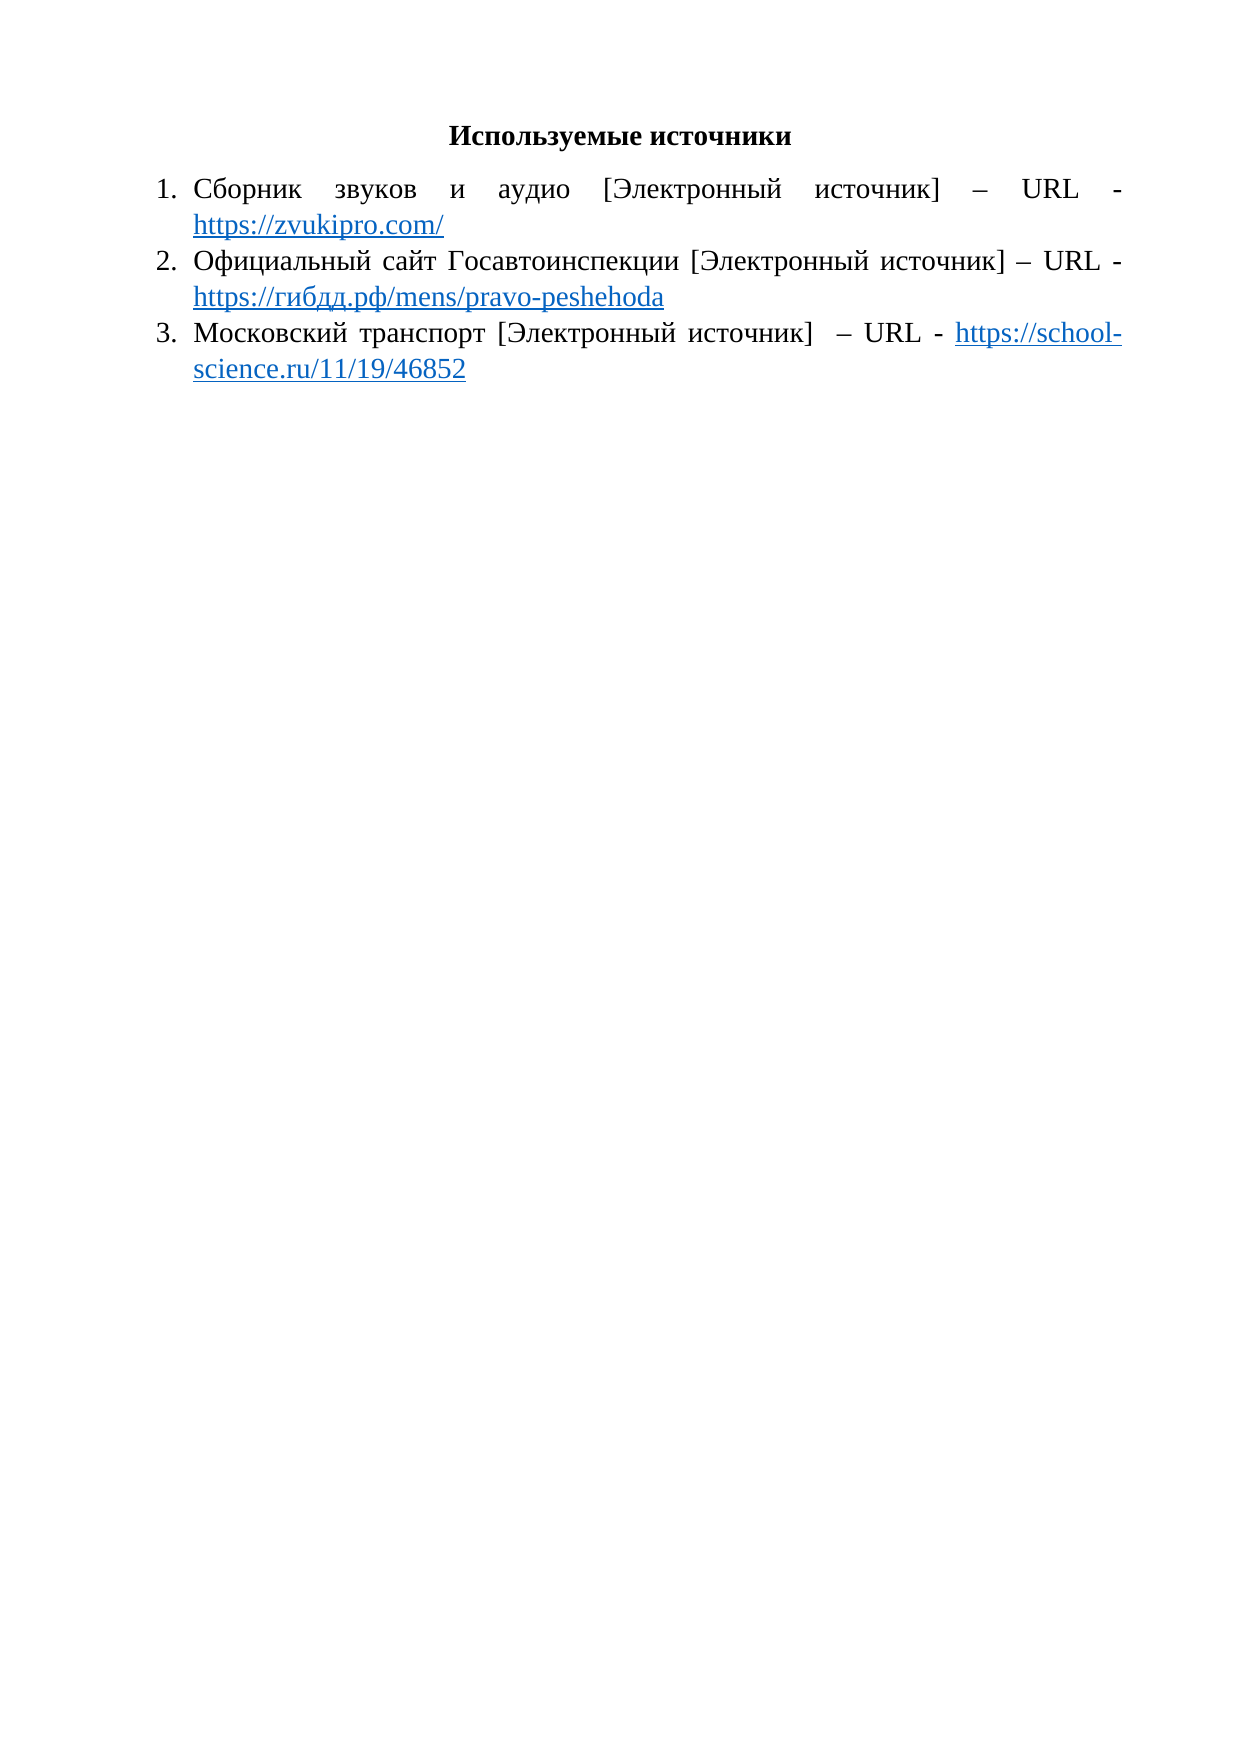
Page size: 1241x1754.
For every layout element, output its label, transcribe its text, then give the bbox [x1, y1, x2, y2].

list Официальный сайт Госавтоинспекции [Электронный источник] – URL - https://гибдд.рф/mens/pravo-peshehoda [156, 243, 1122, 313]
list Сборник звуков и аудио [Электронный источник] – URL - https://zvukipro.com/ [156, 171, 1122, 241]
list Московский транспорт [Электронный источник] – URL - https://school-science.ru/11/19/46852 [156, 316, 1122, 385]
text Используемые источники [118, 118, 1122, 152]
